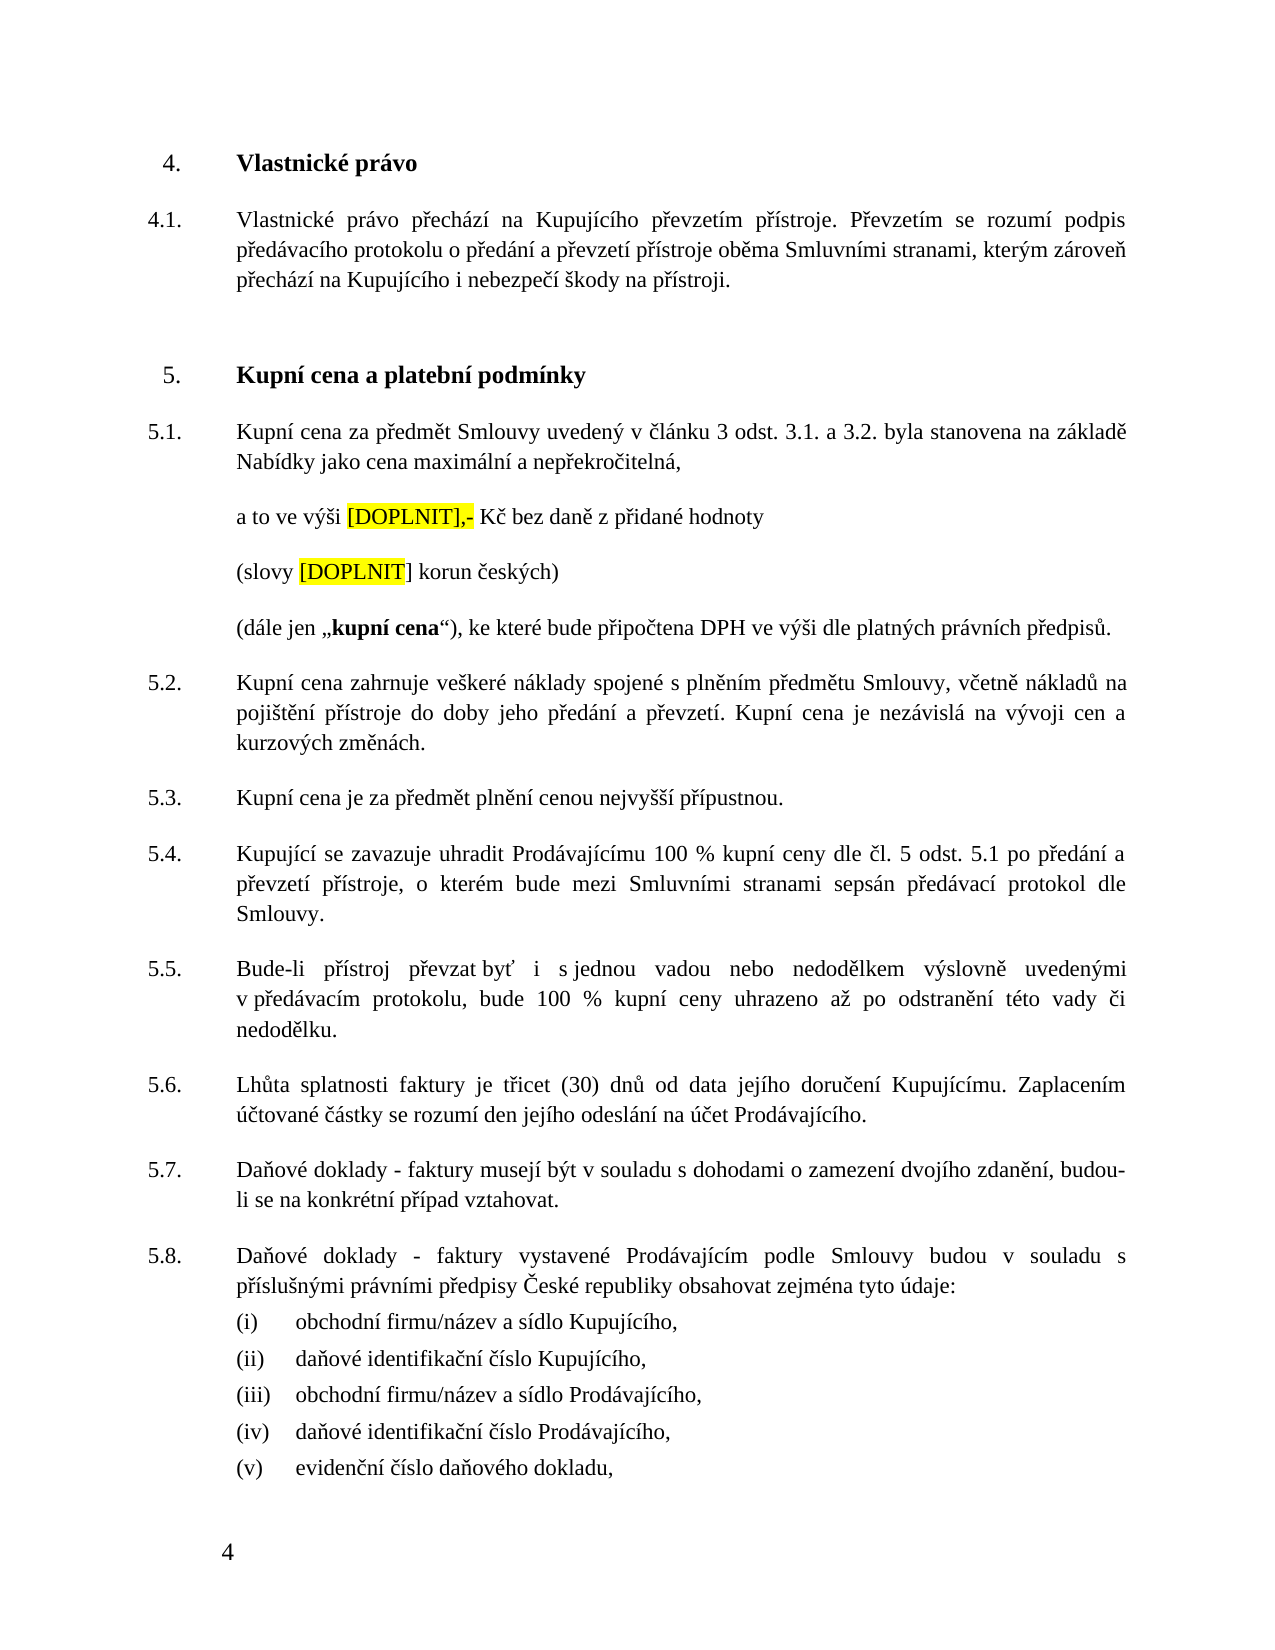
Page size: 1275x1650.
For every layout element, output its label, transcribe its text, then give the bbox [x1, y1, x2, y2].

subtitle Kupní cena a platební podmínky [162, 360, 1127, 388]
list evidenční číslo daňového dokladu, [236, 1454, 1127, 1481]
subtitle (dále jen „kupní cena“), ke které bude připočtena DPH ve výši dle platných právních předpisů. [236, 613, 1127, 640]
list daňové identifikační číslo Kupujícího, [236, 1345, 1127, 1371]
list daňové identifikační číslo Prodávajícího, [236, 1418, 1127, 1444]
subtitle Bude-li přístroj převzat byť i s jednou vadou nebo nedodělkem výslovně uvedenými v předávacím protokolu, bude 100 % kupní ceny uhrazeno až po odstranění této vady či nedodělku. [148, 955, 1127, 1042]
subtitle Kupující se zavazuje uhradit Prodávajícímu 100 % kupní ceny dle čl. 5 odst. 5.1 po předání a převzetí přístroje, o kterém bude mezi Smluvními stranami sepsán předávací protokol dle Smlouvy. [148, 839, 1127, 926]
subtitle Vlastnické právo přechází na Kupujícího převzetím přístroje. Převzetím se rozumí podpis předávacího protokolu o předání a převzetí přístroje oběma Smluvními stranami, kterým zároveň přechází na Kupujícího i nebezpečí škody na přístroji. [148, 206, 1127, 292]
subtitle Kupní cena je za předmět plnění cenou nejvyšší přípustnou. [148, 784, 1127, 811]
subtitle Kupní cena za předmět Smlouvy uvedený v článku 3 odst. 3.1. a 3.2. byla stanovena na základě Nabídky jako cena maximální a nepřekročitelná, [148, 418, 1127, 474]
subtitle Lhůta splatnosti faktury je třicet (30) dnů od data jejího doručení Kupujícímu. Zaplacením účtované částky se rozumí den jejího odeslání na účet Prodávajícího. [148, 1071, 1127, 1127]
subtitle (slovy [DOPLNIT] korun českých) [405, 558, 1127, 585]
subtitle a to ve výši [DOPLNIT],- Kč bez daně z přidané hodnoty [474, 503, 1127, 529]
subtitle Daňové doklady - faktury musejí být v souladu s dohodami o zamezení dvojího zdanění, budou-li se na konkrétní případ vztahovat. [148, 1156, 1127, 1213]
subtitle Kupní cena zahrnuje veškeré náklady spojené s plněním předmětu Smlouvy, včetně nákladů na pojištění přístroje do doby jeho předání a převzetí. Kupní cena je nezávislá na vývoji cen a kurzových změnách. [148, 669, 1127, 756]
subtitle Daňové doklady - faktury vystavené Prodávajícím podle Smlouvy budou v souladu s příslušnými právními předpisy České republiky obsahovat zejména tyto údaje: [148, 1242, 1127, 1298]
subtitle Vlastnické právo [162, 148, 1127, 176]
list obchodní firmu/název a sídlo Prodávajícího, [236, 1381, 1127, 1408]
list obchodní firmu/název a sídlo Kupujícího, [236, 1308, 1127, 1335]
